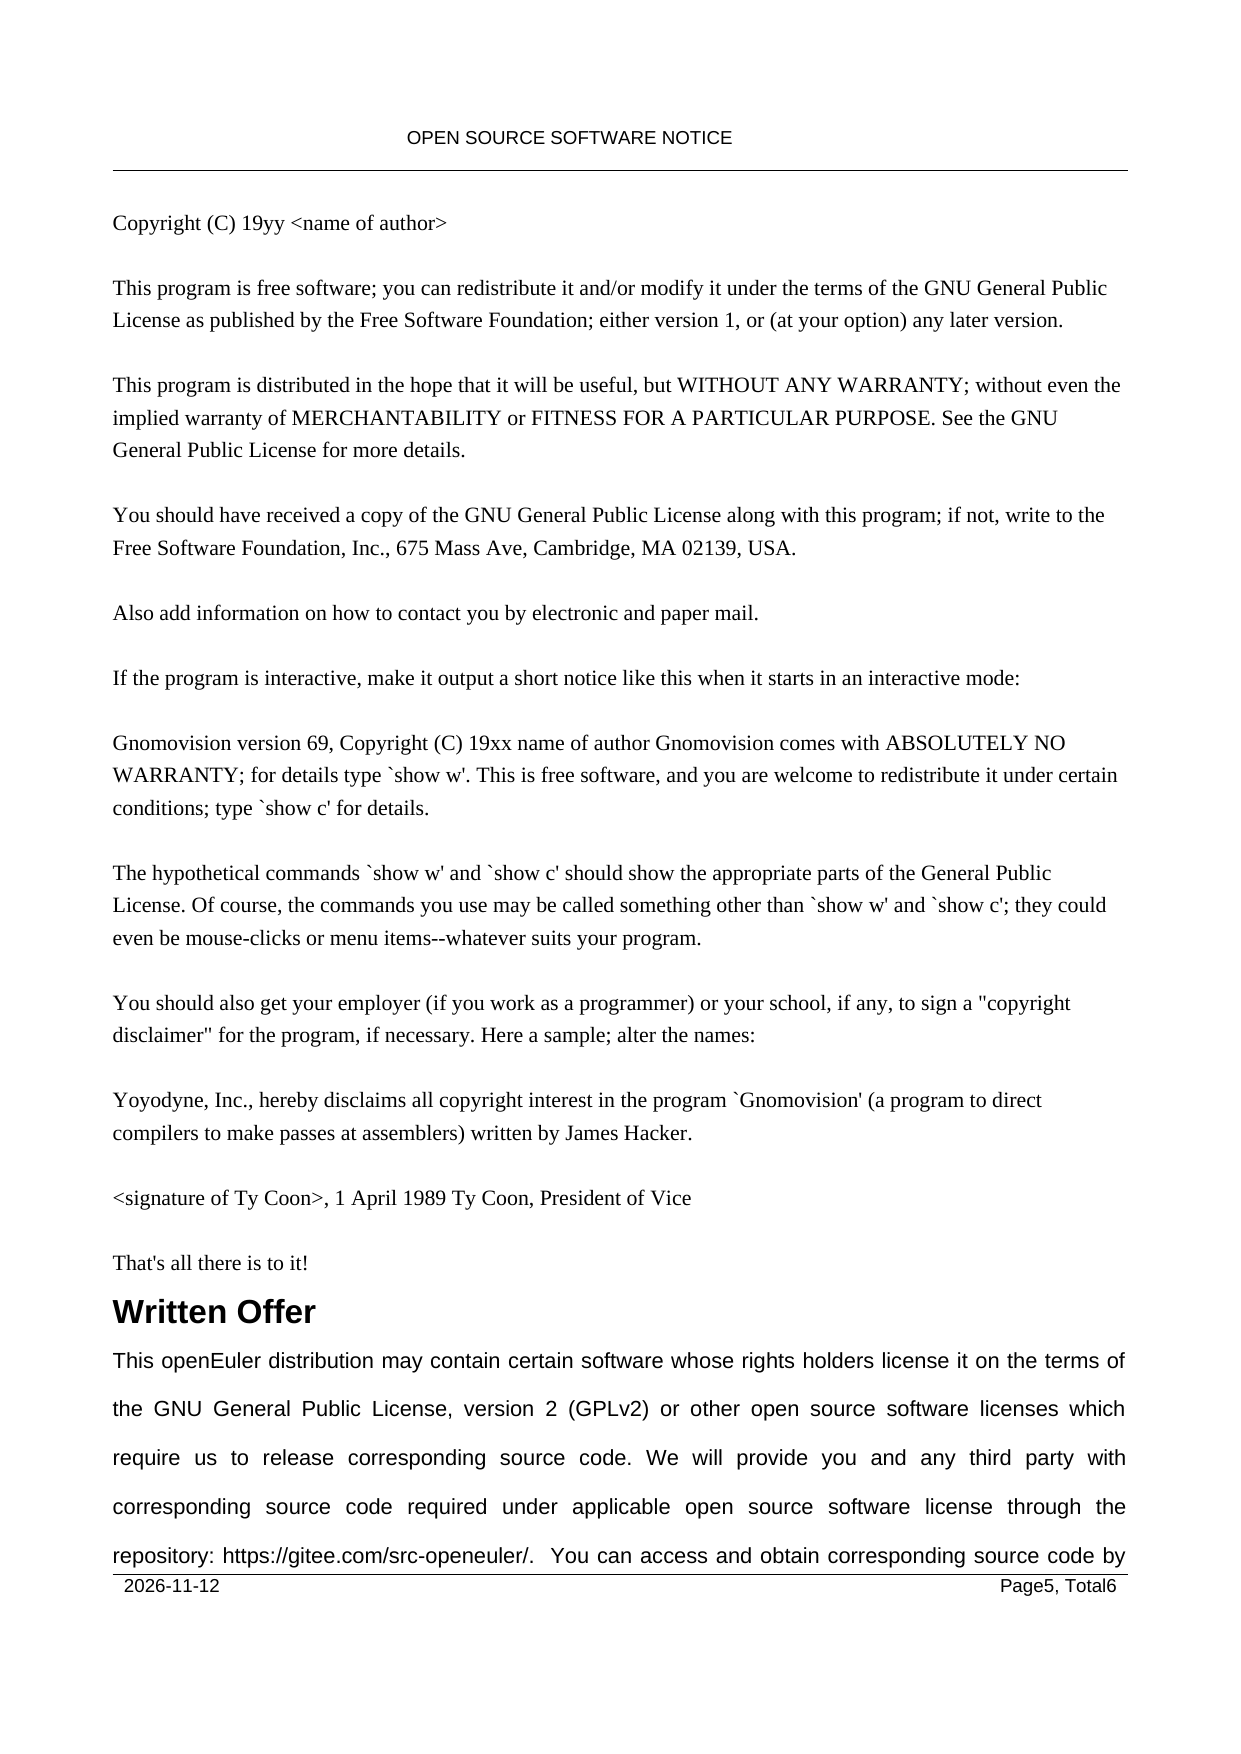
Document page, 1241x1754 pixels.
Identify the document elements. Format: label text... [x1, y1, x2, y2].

text Written Offer [112, 1279, 1128, 1344]
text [112, 206, 1128, 1279]
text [112, 1344, 1128, 1571]
